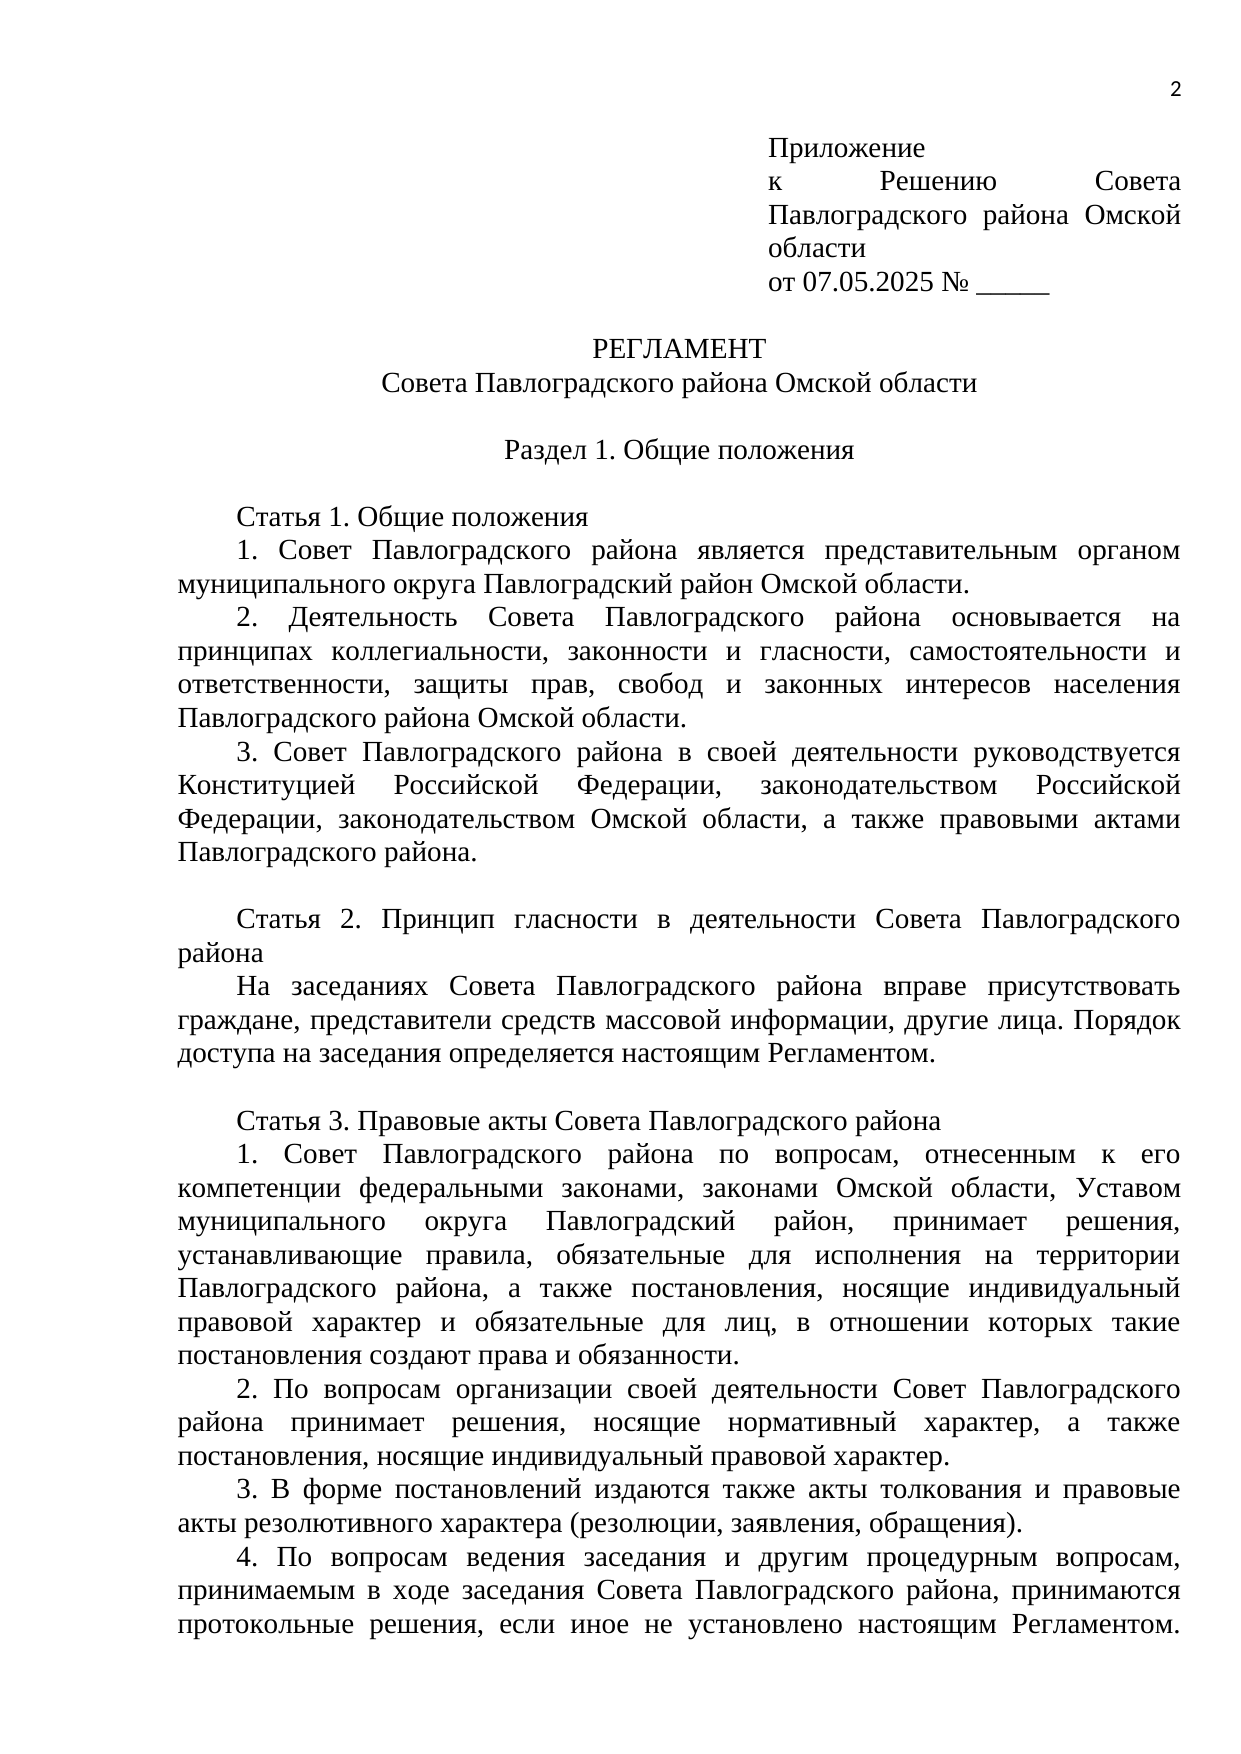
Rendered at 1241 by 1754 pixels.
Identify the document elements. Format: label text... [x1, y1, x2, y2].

title Совета Павлоградского района Омской области [177, 365, 1181, 398]
text Раздел 1. Общие положения [177, 432, 1181, 465]
text Приложение [768, 130, 1181, 163]
title РЕГЛАМЕНТ [177, 331, 1181, 365]
text 2. По вопросам организации своей деятельности Совет Павлоградского района принимает решения, носящие нормативный характер, а также постановления, носящие индивидуальный правовой характер. [177, 1371, 1181, 1472]
text к Решению Совета Павлоградского района Омской области [768, 163, 1181, 264]
text от 07.05.2025 № _____ [768, 264, 1181, 298]
text Статья 1. Общие положения [177, 499, 1181, 532]
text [177, 1539, 1181, 1639]
text На заседаниях Совета Павлоградского района вправе присутствовать граждане, представители средств массовой информации, другие лица. Порядок доступа на заседания определяется настоящим Регламентом. [177, 968, 1181, 1069]
text 2. Деятельность Совета Павлоградского района основывается на принципах коллегиальности, законности и гласности, самостоятельности и ответственности, защиты прав, свобод и законных интересов населения Павлоградского района Омской области. [177, 599, 1181, 734]
text Статья 3. Правовые акты Совета Павлоградского района [177, 1103, 1181, 1136]
text 3. В форме постановлений издаются также акты толкования и правовые акты резолютивного характера (резолюции, заявления, обращения). [177, 1472, 1181, 1539]
text 1. Совет Павлоградского района по вопросам, отнесенным к его компетенции федеральными законами, законами Омской области, Уставом муниципального округа Павлоградский район, принимает решения, устанавливающие правила, обязательные для исполнения на территории Павлоградского района, а также постановления, носящие индивидуальный правовой характер и обязательные для лиц, в отношении которых такие постановления создают права и обязанности. [177, 1136, 1181, 1371]
text 1. Совет Павлоградского района является представительным органом муниципального округа Павлоградский район Омской области. [177, 532, 1181, 599]
text Статья 2. Принцип гласности в деятельности Совета Павлоградского района [177, 901, 1181, 968]
text 3. Совет Павлоградского района в своей деятельности руководствуется Конституцией Российской Федерации, законодательством Российской Федерации, законодательством Омской области, а также правовыми актами Павлоградского района. [177, 734, 1181, 868]
